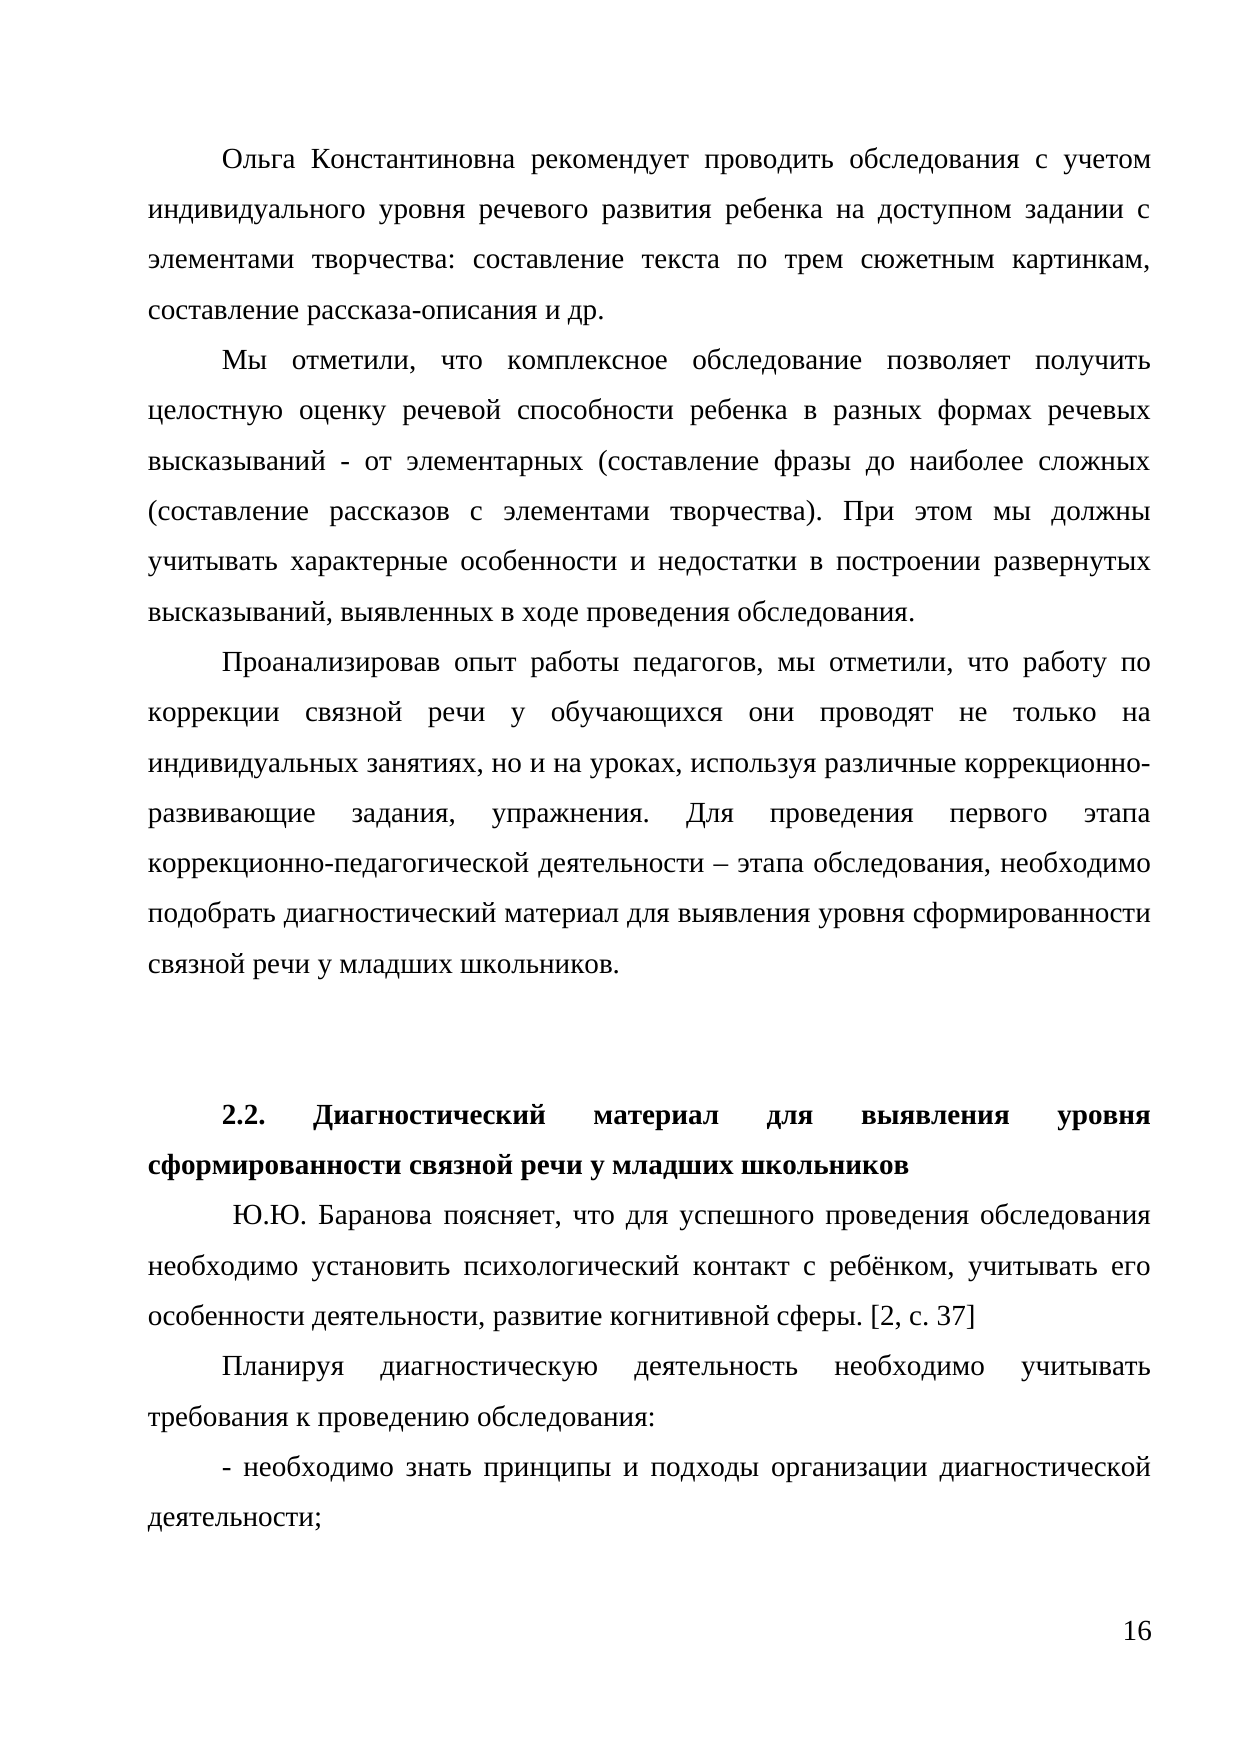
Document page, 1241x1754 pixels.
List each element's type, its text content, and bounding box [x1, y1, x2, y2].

text Проанализировав опыт работы педагогов, мы отметили, что работу по коррекции связной речи у обучающихся они проводят не только на индивидуальных занятиях, но и на уроках, используя различные коррекционно-развивающие задания, упражнения. Для проведения первого этапа коррекционно-педагогической деятельности – этапа обследования, необходимо подобрать диагностический материал для выявления уровня сформированности связной речи у младших школьников. [148, 644, 1152, 979]
text Ольга Константиновна рекомендует проводить обследования с учетом индивидуального уровня речевого развития ребенка на доступном задании с элементами творчества: составление текста по трем сюжетным картинкам, составление рассказа-описания и др. [148, 141, 1152, 325]
text - необходимо знать принципы и подходы организации диагностической деятельности; [148, 1449, 1152, 1533]
text Планируя диагностическую деятельность необходимо учитывать требования к проведению обследования: [148, 1348, 1152, 1432]
text Ю.Ю. Баранова поясняет, что для успешного проведения обследования необходимо установить психологический контакт с ребёнком, учитывать его особенности деятельности, развитие когнитивной сферы. [2, с. 37] [148, 1197, 1152, 1332]
text Мы отметили, что комплексное обследование позволяет получить целостную оценку речевой способности ребенка в разных формах речевых высказываний - от элементарных (составление фразы до наиболее сложных (составление рассказов с элементами творчества). При этом мы должны учитывать характерные особенности и недостатки в построении развернутых высказываний, выявленных в ходе проведения обследования. [148, 342, 1152, 627]
text 2.2. Диагностический материал для выявления уровня сформированности связной речи у младших школьников [148, 1097, 1152, 1181]
